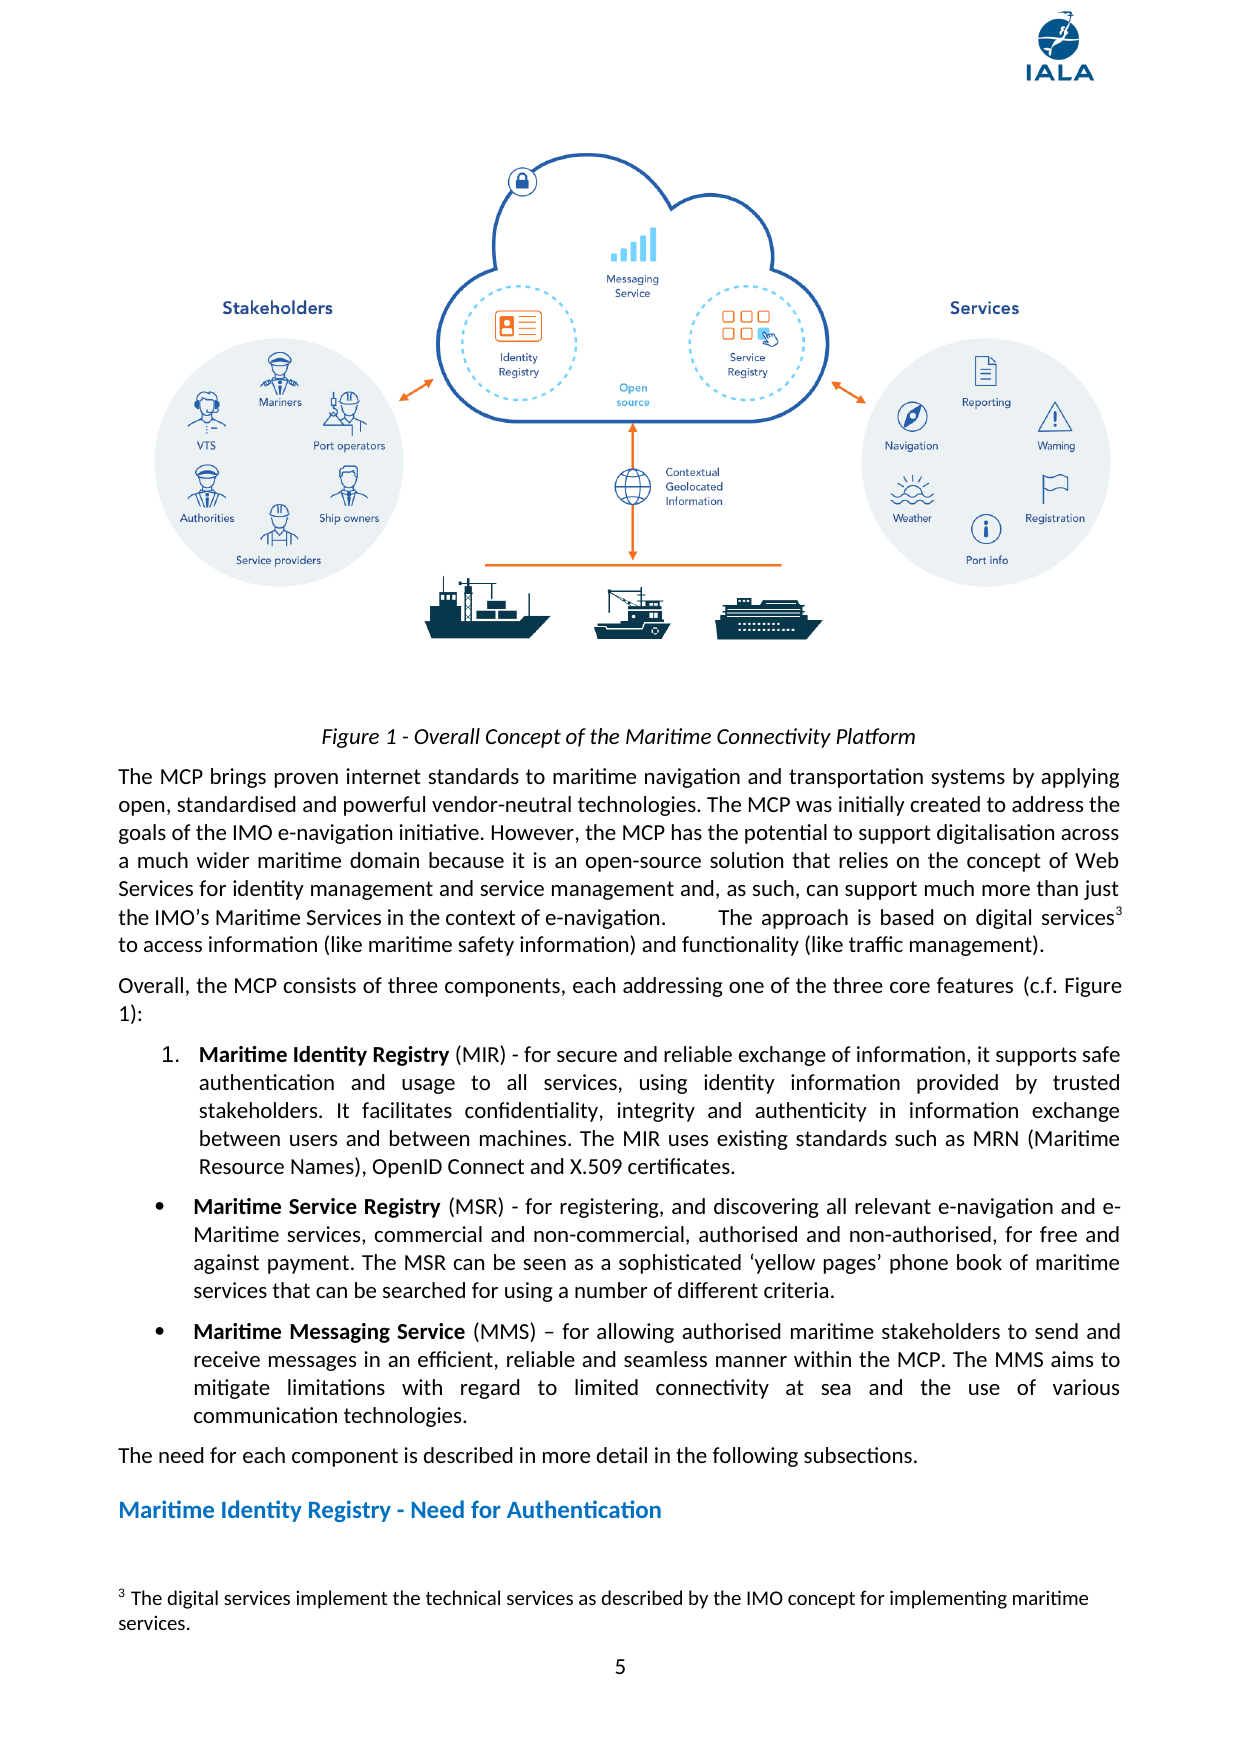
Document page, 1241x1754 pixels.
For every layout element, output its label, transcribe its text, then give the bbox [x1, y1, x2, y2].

list Maritime Service Registry (MSR) - for registering, and discovering all relevant e-navigation and e-Maritime services, commercial and non-commercial, authorised and non-authorised, for free and against payment. The MSR can be seen as a sophisticated ‘yellow pages’ phone book of maritime services that can be searched for using a number of different criteria. [156, 1192, 1122, 1304]
subtitle Maritime Identity Registry - Need for Authentication [118, 1494, 1122, 1525]
list Maritime Messaging Service (MMS) – for allowing authorised maritime stakeholders to send and receive messages in an efficient, reliable and seamless manner within the MCP. The MMS aims to mitigate limitations with regard to limited connectivity at sea and the use of various communication technologies. [156, 1317, 1122, 1429]
text Overall, the MCP consists of three components, each addressing one of the three core features (c.f. Figure 1): [118, 971, 1122, 1027]
picture [1011, 3, 1106, 96]
picture [118, 118, 1147, 710]
text Figure 1 - Overall Concept of the Maritime Connectivity Platform [118, 722, 1122, 750]
list Maritime Identity Registry (MIR) - for secure and reliable exchange of information, it supports safe authentication and usage to all services, using identity information provided by trusted stakeholders. It facilitates confidentiality, integrity and authenticity in information exchange between users and between machines. The MIR uses existing standards such as MRN (Maritime Resource Names), OpenID Connect and X.509 certificates. [161, 1040, 1122, 1180]
text The MCP brings proven internet standards to maritime navigation and transportation systems by applying open, standardised and powerful vendor-neutral technologies. The MCP was initially created to address the goals of the IMO e-navigation initiative. However, the MCP has the potential to support digitalisation across a much wider maritime domain because it is an open-source solution that relies on the concept of Web Services for identity management and service management and, as such, can support much more than just the IMO’s Maritime Services in the context of e-navigation. The approach is based on digital services to access information (like maritime safety information) and functionality (like traffic management). [118, 762, 1122, 959]
text The need for each component is described in more detail in the following subsections. [118, 1441, 1122, 1469]
